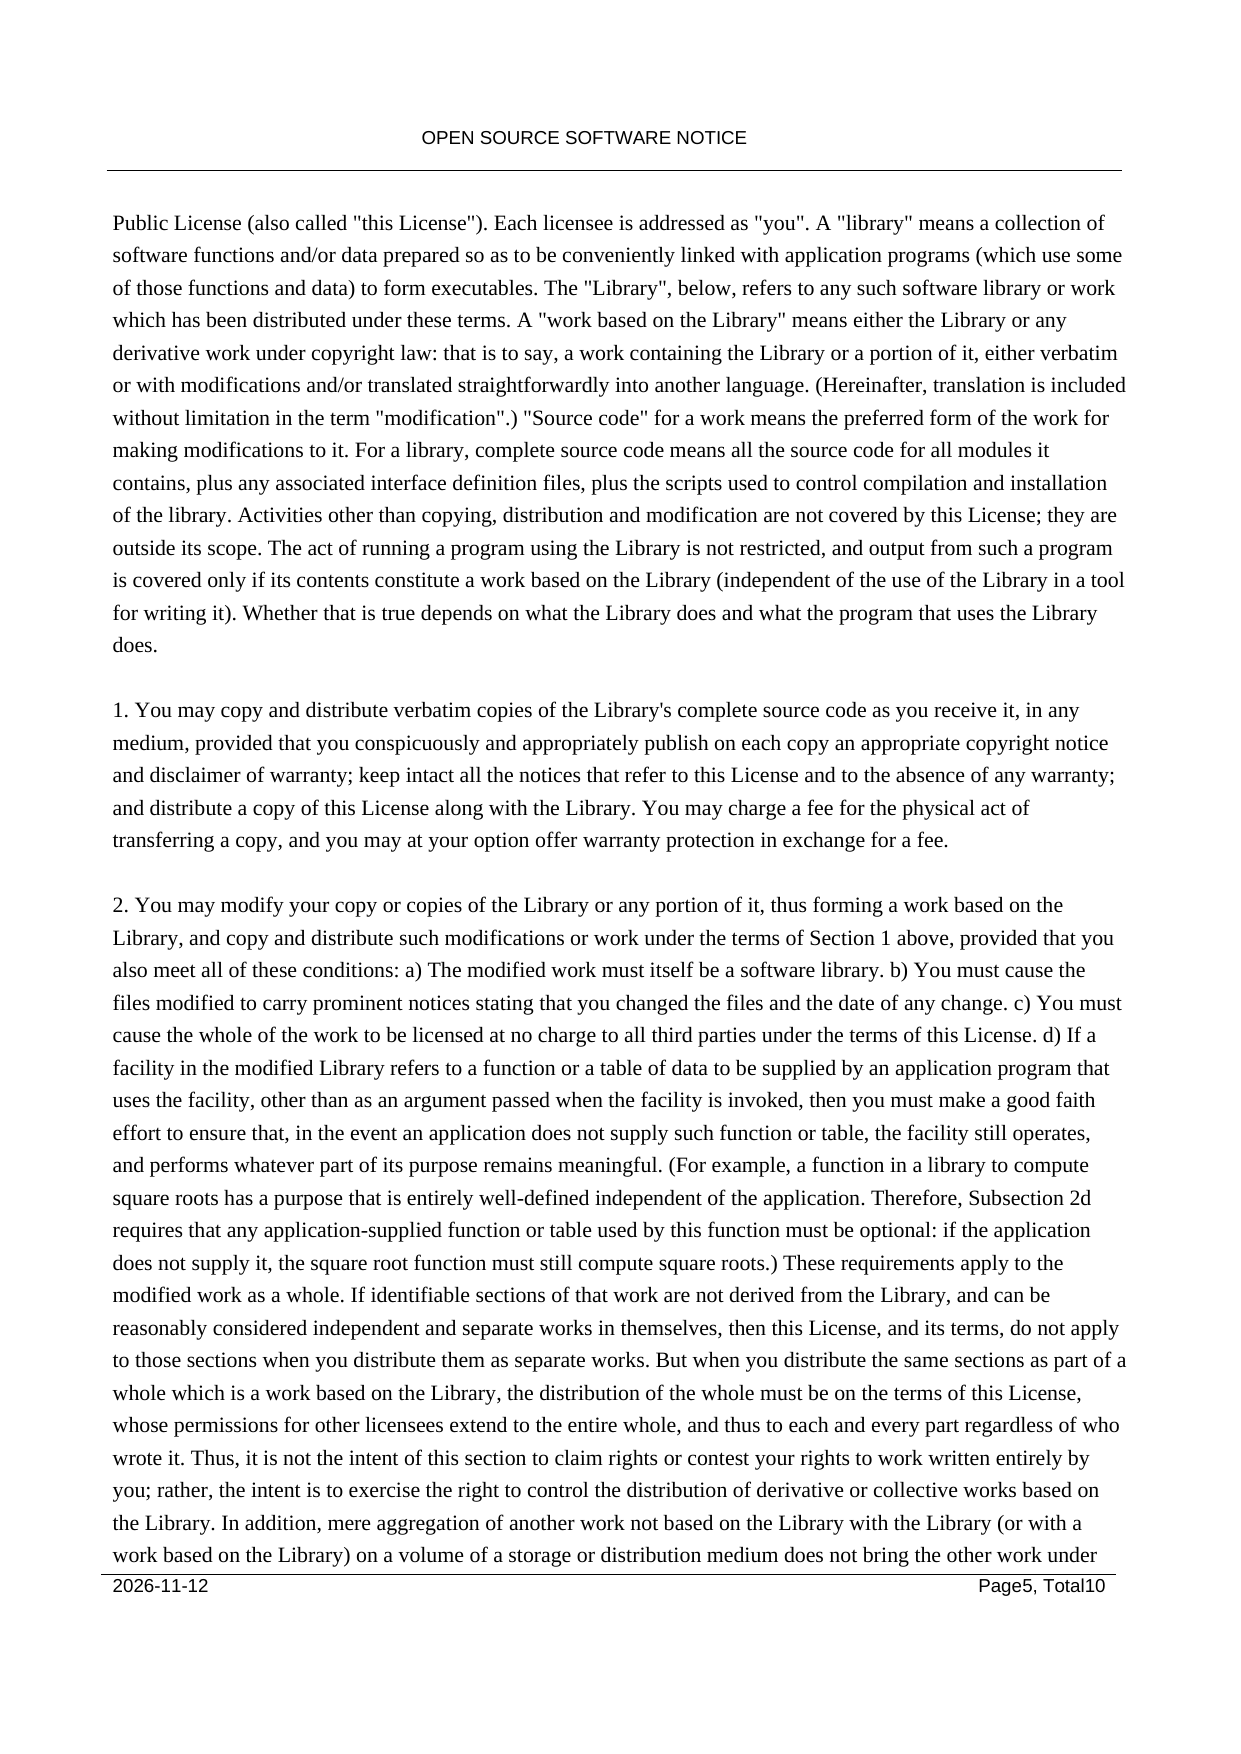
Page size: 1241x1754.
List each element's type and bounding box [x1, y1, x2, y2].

text [112, 206, 1128, 1571]
